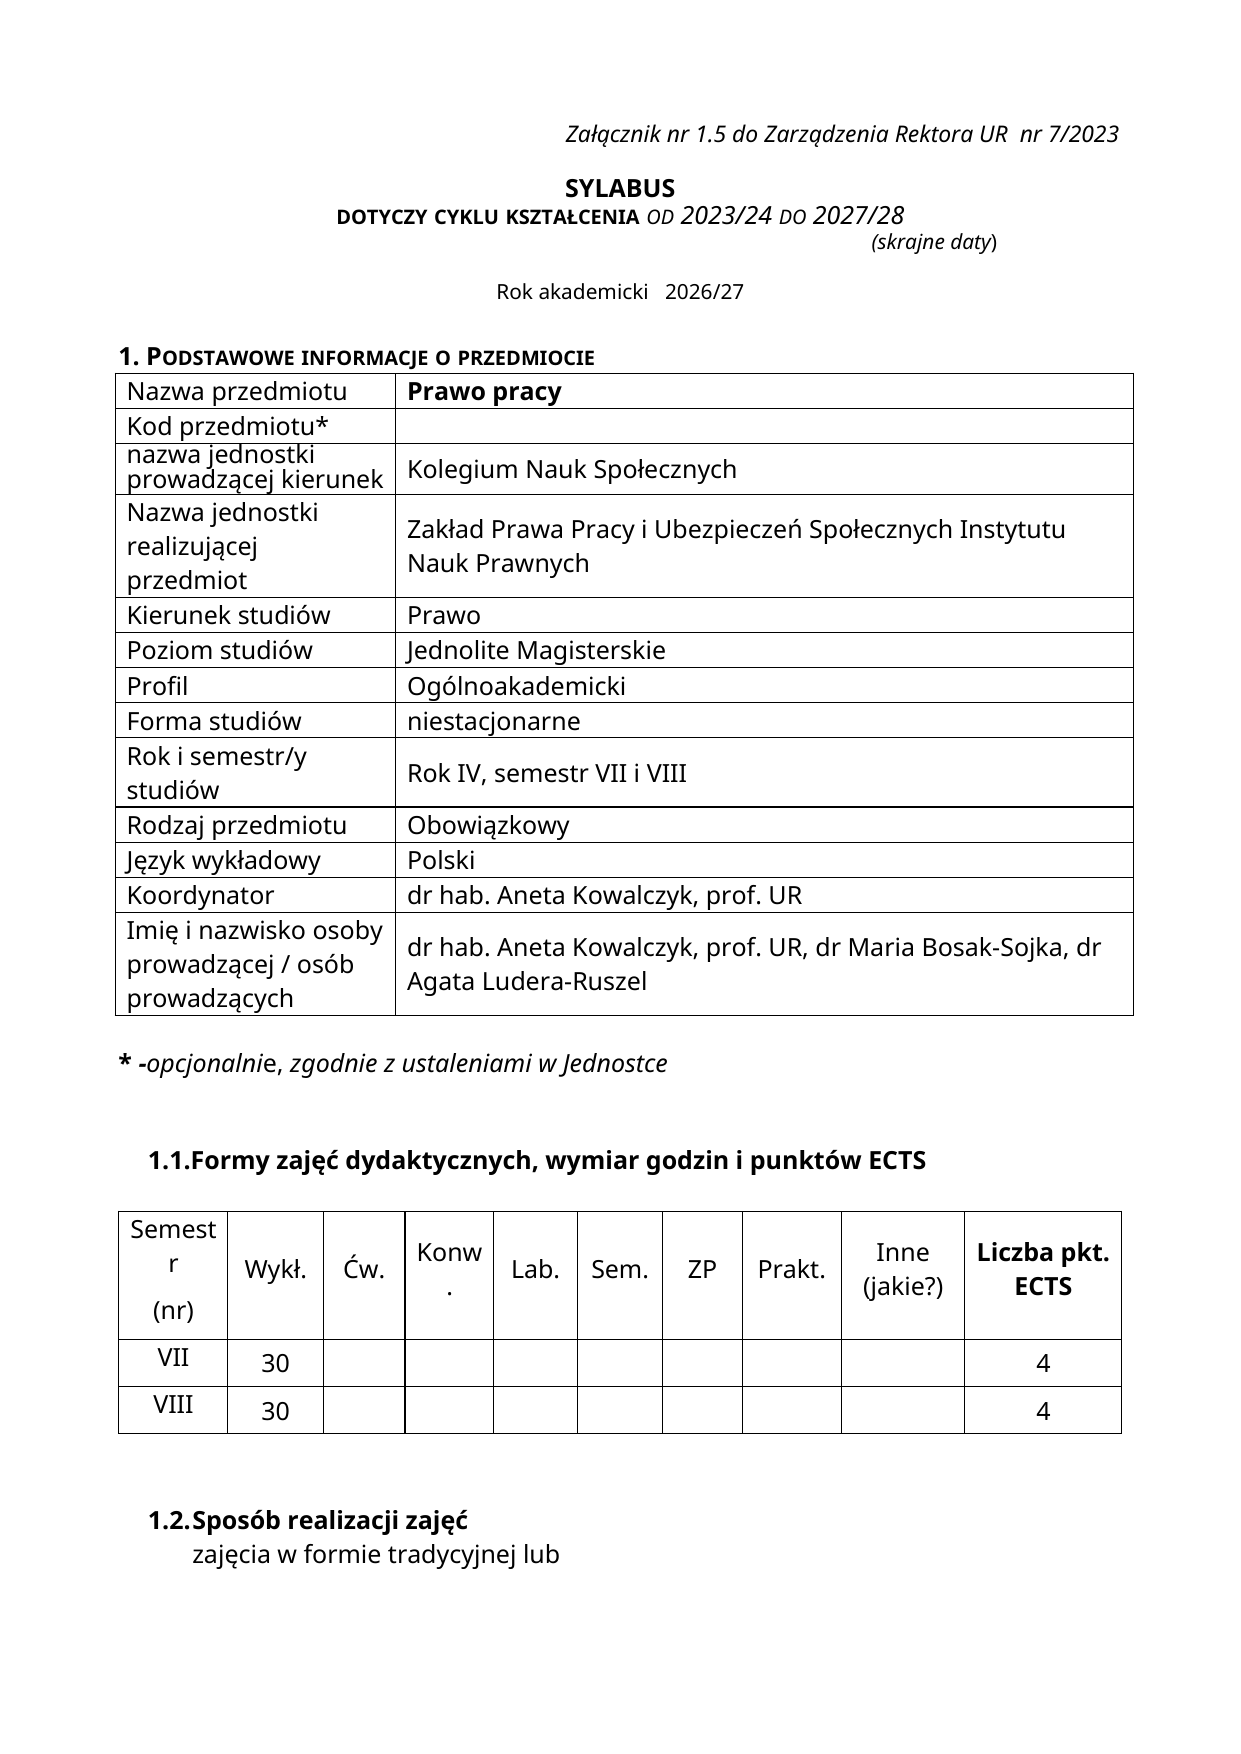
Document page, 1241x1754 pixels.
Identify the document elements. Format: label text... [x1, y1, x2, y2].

table_cell niestacjonarne [396, 703, 1133, 737]
table_header Prawo pracy [396, 374, 1133, 407]
table_cell [663, 1387, 742, 1433]
table_cell 4 [965, 1387, 1121, 1433]
table_cell [406, 1387, 493, 1433]
table_cell [578, 1387, 662, 1433]
text (skrajne daty) [118, 229, 1122, 254]
table_cell [406, 1340, 493, 1386]
text zajęcia w formie tradycyjnej lub [192, 1536, 1122, 1571]
text 1. Podstawowe informacje o przedmiocie [118, 338, 1122, 372]
table_cell [663, 1340, 742, 1386]
table_cell Nazwa jednostki realizującej przedmiot [116, 495, 395, 597]
table_cell Koordynator [116, 878, 395, 912]
text Załącznik nr 1.5 do Zarządzenia Rektora UR nr 7/2023 [118, 118, 1122, 149]
text 1.2. Sposób realizacji zajęć [148, 1502, 1122, 1536]
table_header Liczba pkt. ECTS [965, 1212, 1121, 1339]
text dotyczy cyklu kształcenia od 2023/24 do 2027/28 [118, 204, 1122, 229]
table_cell Ogólnoakademicki [396, 668, 1133, 702]
table_cell VII [119, 1340, 227, 1386]
table_header Konw. [406, 1212, 493, 1339]
table_cell [324, 1387, 404, 1433]
table_cell VIII [119, 1387, 227, 1433]
text * -opcjonalnie, zgodnie z ustaleniami w Jednostce [118, 1045, 1122, 1079]
text SYLABUS [118, 170, 1122, 204]
table_cell Polski [396, 843, 1133, 877]
table_cell Język wykładowy [116, 843, 395, 877]
table_cell [743, 1387, 841, 1433]
table_header ZP [663, 1212, 742, 1339]
table_cell 30 [228, 1340, 323, 1386]
table_cell Profil [116, 668, 395, 702]
table_cell [324, 1340, 404, 1386]
table_cell [494, 1340, 577, 1386]
table_cell dr hab. Aneta Kowalczyk, prof. UR, dr Maria Bosak-Sojka, dr Agata Ludera-Ruszel [396, 913, 1133, 1015]
table_header Lab. [494, 1212, 577, 1339]
table_header Sem. [578, 1212, 662, 1339]
table_cell Zakład Prawa Pracy i Ubezpieczeń Społecznych Instytutu Nauk Prawnych [396, 495, 1133, 597]
table_cell Obowiązkowy [396, 808, 1133, 842]
table_cell dr hab. Aneta Kowalczyk, prof. UR [396, 878, 1133, 912]
text Rok akademicki 2026/27 [118, 279, 1122, 304]
table_cell 4 [965, 1340, 1121, 1386]
table_cell Forma studiów [116, 703, 395, 737]
table_cell [842, 1340, 964, 1386]
text 1.1.Formy zajęć dydaktycznych, wymiar godzin i punktów ECTS [148, 1142, 1122, 1177]
table_cell Prawo [396, 598, 1133, 632]
table_cell [578, 1340, 662, 1386]
table_cell Rok i semestr/y studiów [116, 738, 395, 806]
table_cell Kod przedmiotu* [116, 409, 395, 443]
table_header Inne (jakie?) [842, 1212, 964, 1339]
table_cell nazwa jednostki prowadzącej kierunek [116, 444, 395, 494]
table_cell 30 [228, 1387, 323, 1433]
table_header Wykł. [228, 1212, 323, 1339]
table_cell Imię i nazwisko osoby prowadzącej / osób prowadzących [116, 913, 395, 1015]
table_header Semestr (nr) [119, 1212, 227, 1339]
table_cell [743, 1340, 841, 1386]
table_cell Rodzaj przedmiotu [116, 808, 395, 842]
table_cell Rok IV, semestr VII i VIII [396, 738, 1133, 806]
table_cell [842, 1387, 964, 1433]
table_header Nazwa przedmiotu [116, 374, 395, 407]
table_cell Poziom studiów [116, 633, 395, 667]
table_cell [494, 1387, 577, 1433]
table_cell Kolegium Nauk Społecznych [396, 444, 1133, 494]
table_cell [396, 409, 1133, 443]
table_cell Jednolite Magisterskie [396, 633, 1133, 667]
table_cell Kierunek studiów [116, 598, 395, 632]
table_header Ćw. [324, 1212, 404, 1339]
table_header Prakt. [743, 1212, 841, 1339]
